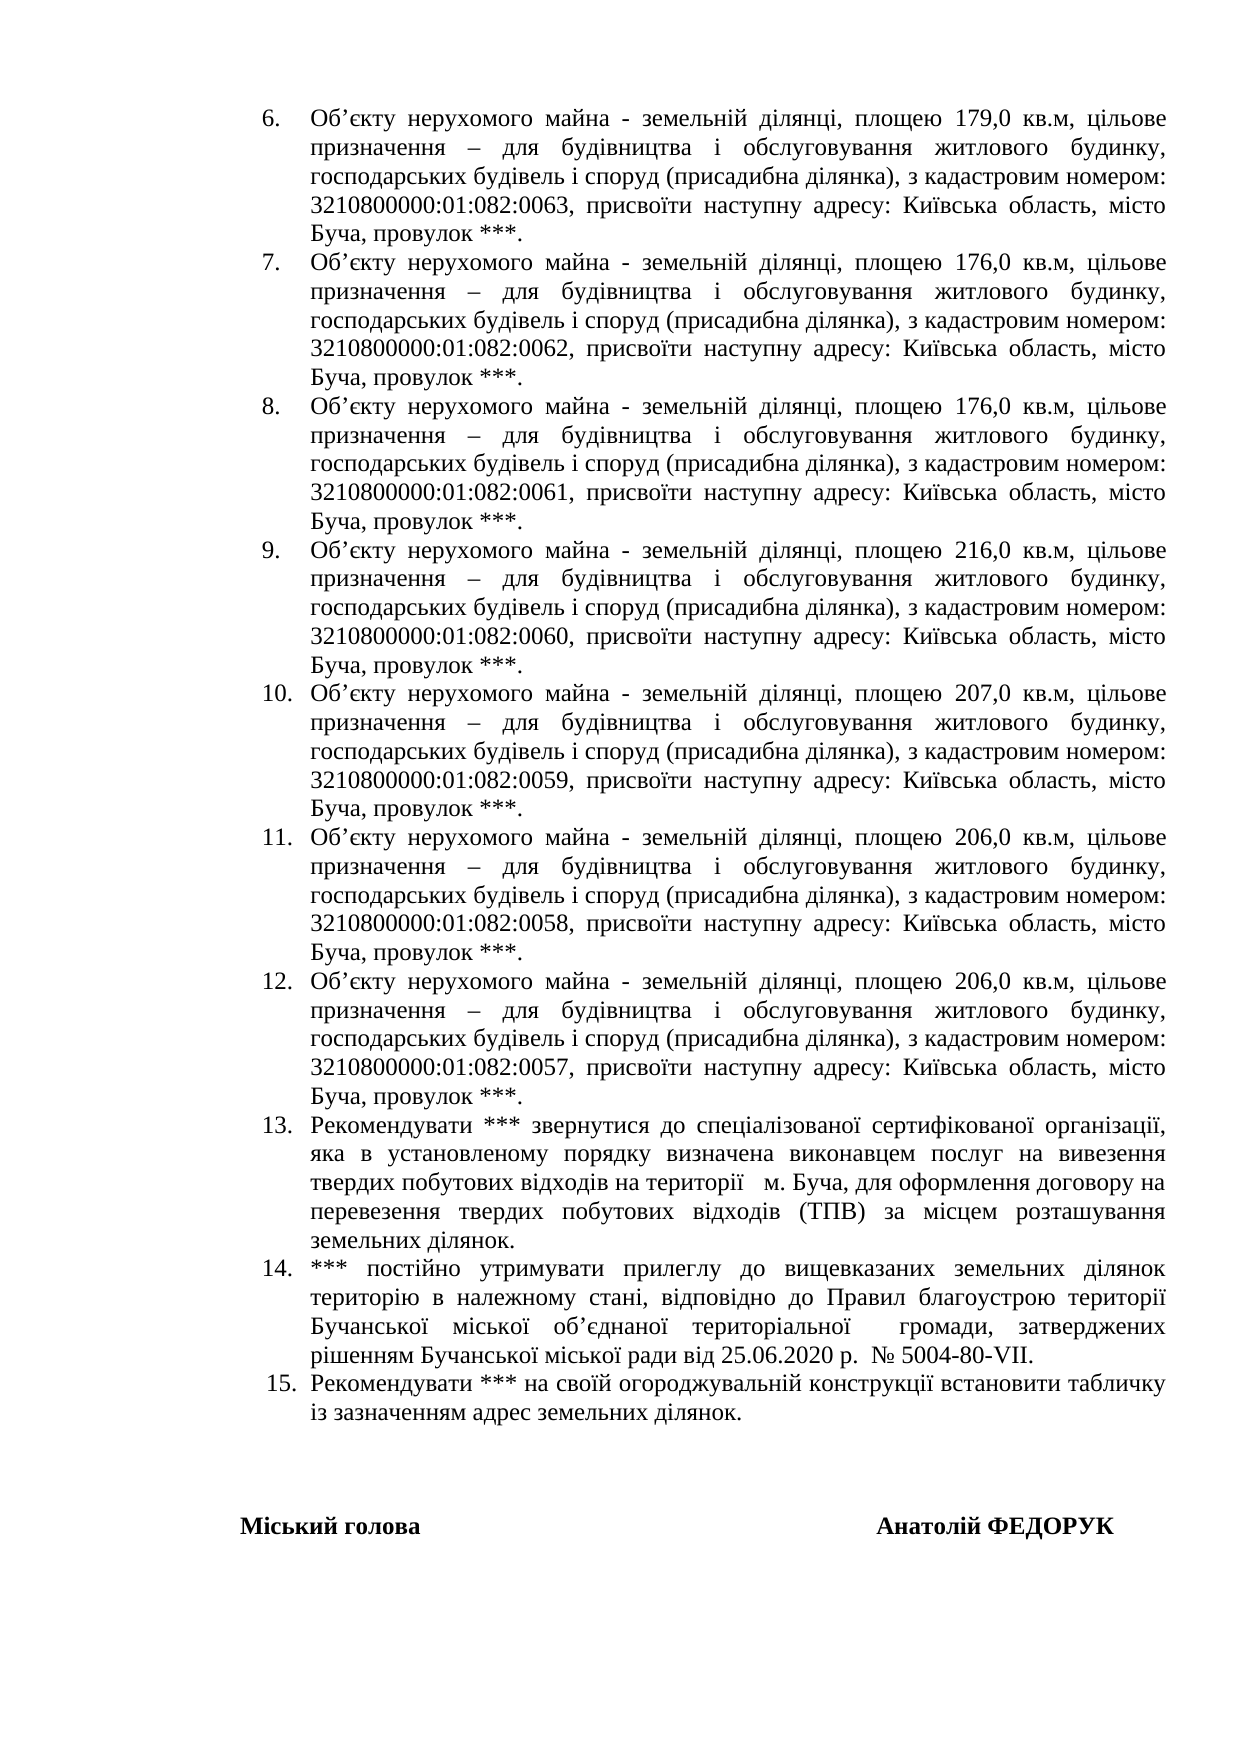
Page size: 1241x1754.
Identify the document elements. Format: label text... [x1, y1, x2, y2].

list Об’єкту нерухомого майна - земельній ділянці, площею 176,0 кв.м, цільове призначення – для будівництва і обслуговування житлового будинку, господарських будівель і споруд (присадибна ділянка), з кадастровим номером: 3210800000:01:082:0062, присвоїти наступну адресу: Київська область, місто Буча, провулок ***. [262, 247, 1167, 391]
list Рекомендувати *** звернутися до спеціалізованої сертифікованої організації, яка в установленому порядку визначена виконавцем послуг на вивезення твердих побутових відходів на території м. Буча, для оформлення договору на перевезення твердих побутових відходів (ТПВ) за місцем розташування земельних ділянок. [262, 1110, 1167, 1253]
list Об’єкту нерухомого майна - земельній ділянці, площею 207,0 кв.м, цільове призначення – для будівництва і обслуговування житлового будинку, господарських будівель і споруд (присадибна ділянка), з кадастровим номером: 3210800000:01:082:0059, присвоїти наступну адресу: Київська область, місто Буча, провулок ***. [262, 678, 1167, 822]
list Об’єкту нерухомого майна - земельній ділянці, площею 206,0 кв.м, цільове призначення – для будівництва і обслуговування житлового будинку, господарських будівель і споруд (присадибна ділянка), з кадастровим номером: 3210800000:01:082:0058, присвоїти наступну адресу: Київська область, місто Буча, провулок ***. [262, 822, 1167, 966]
list Об’єкту нерухомого майна - земельній ділянці, площею 206,0 кв.м, цільове призначення – для будівництва і обслуговування житлового будинку, господарських будівель і споруд (присадибна ділянка), з кадастровим номером: 3210800000:01:082:0057, присвоїти наступну адресу: Київська область, місто Буча, провулок ***. [262, 966, 1167, 1110]
text Міський голова Анатолій ФЕДОРУК [177, 1511, 1167, 1540]
list Об’єкту нерухомого майна - земельній ділянці, площею 179,0 кв.м, цільове призначення – для будівництва і обслуговування житлового будинку, господарських будівель і споруд (присадибна ділянка), з кадастровим номером: 3210800000:01:082:0063, присвоїти наступну адресу: Київська область, місто Буча, провулок ***. [262, 103, 1167, 247]
list Об’єкту нерухомого майна - земельній ділянці, площею 216,0 кв.м, цільове призначення – для будівництва і обслуговування житлового будинку, господарських будівель і споруд (присадибна ділянка), з кадастровим номером: 3210800000:01:082:0060, присвоїти наступну адресу: Київська область, місто Буча, провулок ***. [262, 535, 1167, 678]
list *** постійно утримувати прилеглу до вищевказаних земельних ділянок територію в належному стані, відповідно до Правил благоустрою території Бучанської міської об’єднаної територіальної громади, затверджених рішенням Бучанської міської ради від 25.06.2020 р. № 5004-80-VII. [262, 1253, 1167, 1368]
list Об’єкту нерухомого майна - земельній ділянці, площею 176,0 кв.м, цільове призначення – для будівництва і обслуговування житлового будинку, господарських будівель і споруд (присадибна ділянка), з кадастровим номером: 3210800000:01:082:0061, присвоїти наступну адресу: Київська область, місто Буча, провулок ***. [262, 391, 1167, 535]
list Рекомендувати *** на своїй огороджувальній конструкції встановити табличку із зазначенням адрес земельних ділянок. [266, 1368, 1167, 1426]
